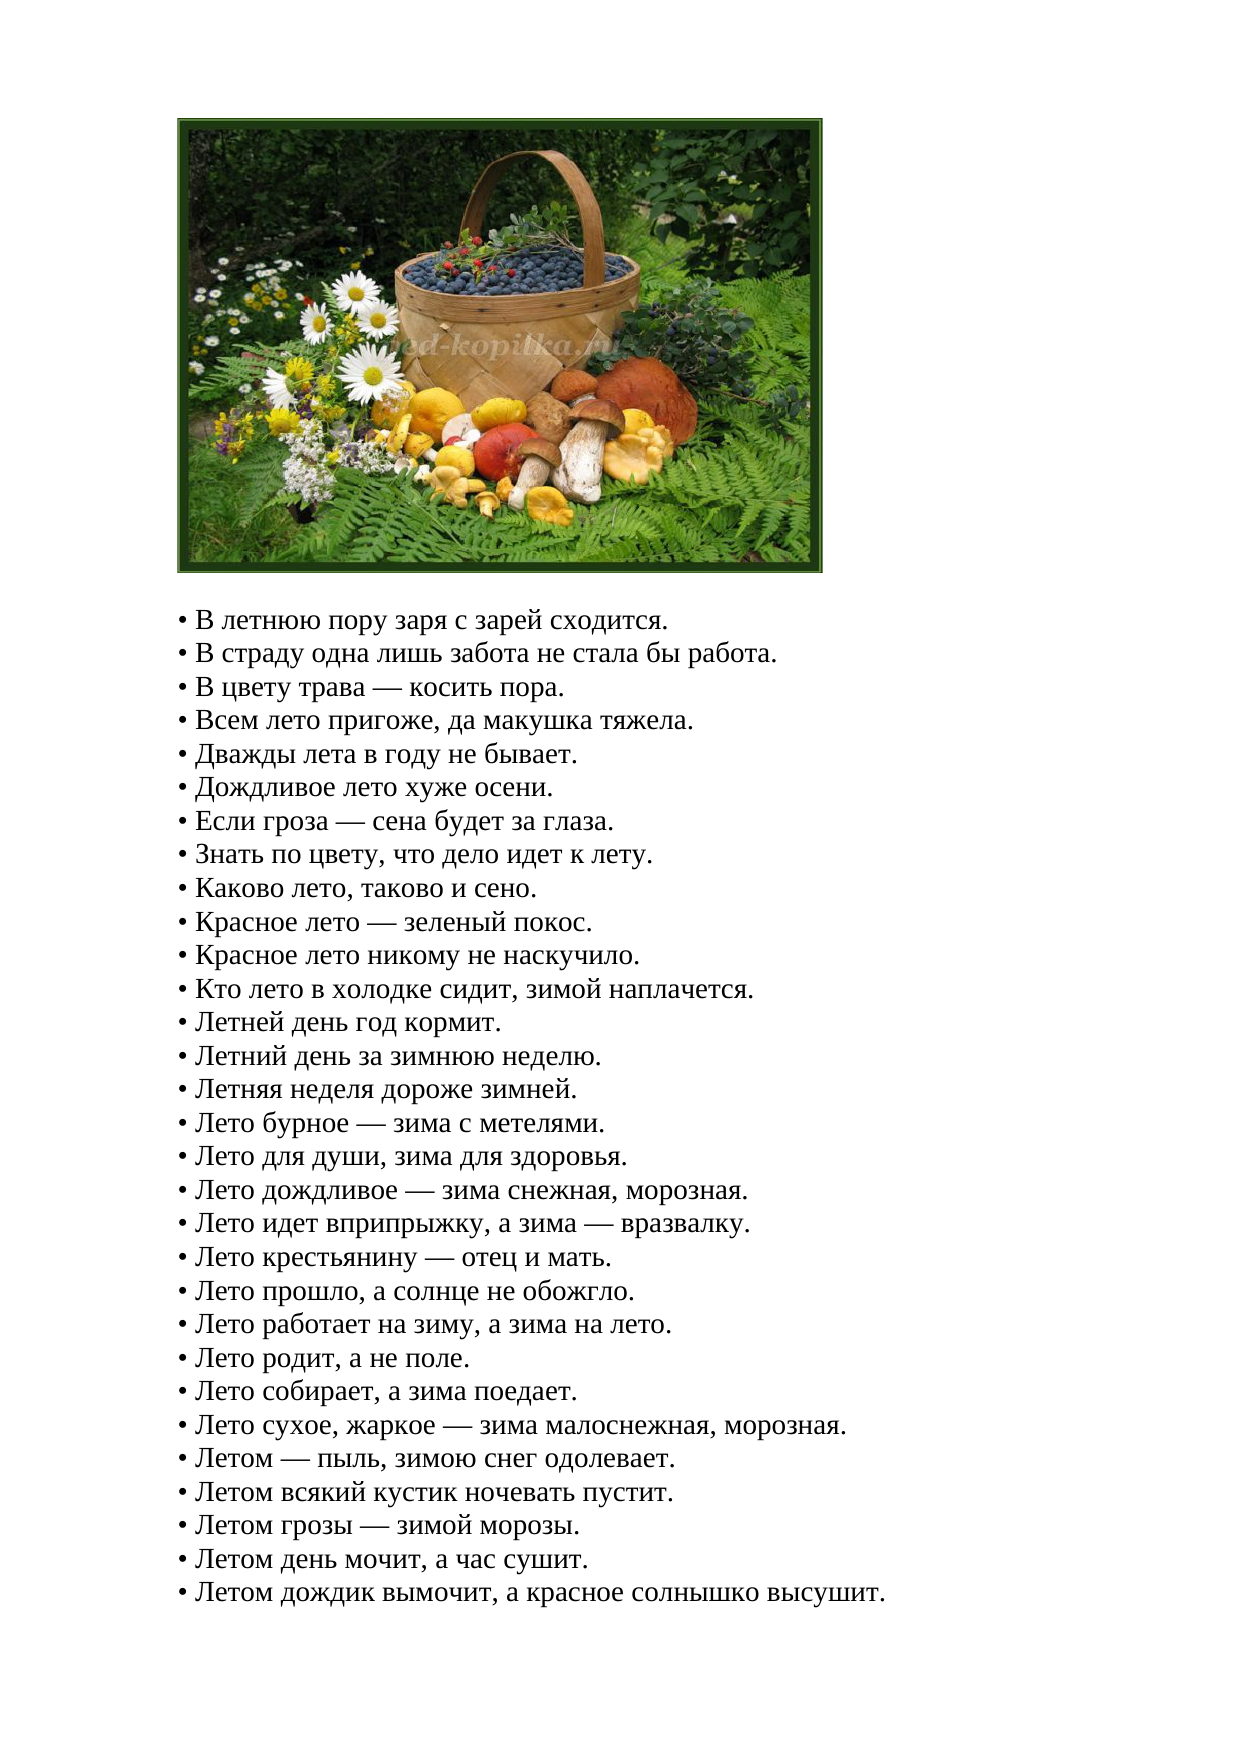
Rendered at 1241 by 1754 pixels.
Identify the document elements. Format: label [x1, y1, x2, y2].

picture [177, 118, 823, 573]
text [177, 573, 1152, 1608]
